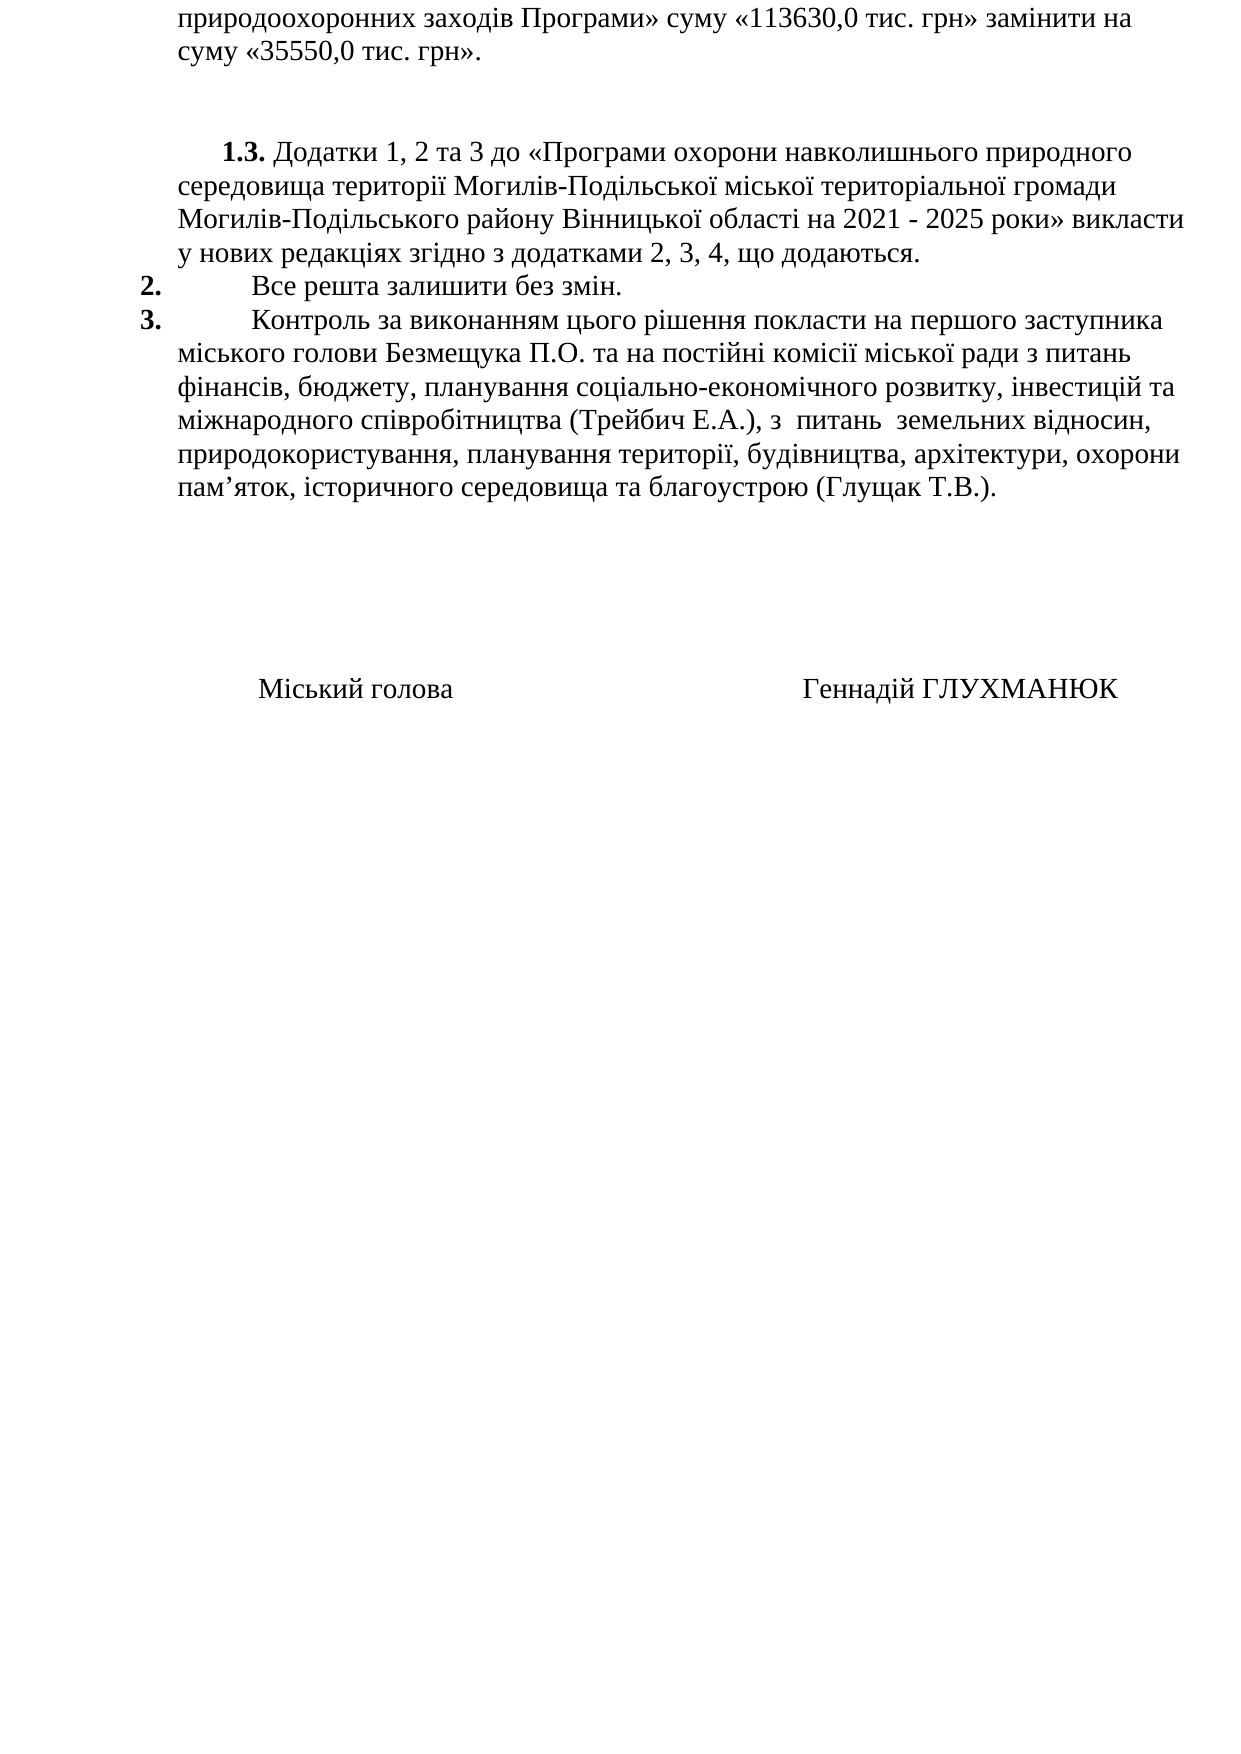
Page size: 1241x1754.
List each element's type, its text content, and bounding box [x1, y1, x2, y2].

list Контроль за виконанням цього рішення покласти на першого заступника [133, 302, 1196, 335]
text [177, 0, 1196, 67]
list Все решта залишити без змін. [133, 268, 1196, 302]
text середовища території Могилів-Подільської міської територіальної громади Могилів-Подільського району Вінницької області на 2021 - 2025 роки» викласти у нових редакціях згідно з додатками 2, 3, 4, що додаються. [177, 168, 1196, 268]
text міського голови Безмещука П.О. та на постійні комісії міської ради з питань фінансів, бюджету, планування соціально-економічного розвитку, інвестицій та міжнародного співробітництва (Трейбич Е.А.), з питань земельних відносин, природокористування, планування території, будівництва, архітектури, охорони пам’яток, історичного середовища та благоустрою (Глущак Т.В.). [177, 335, 1196, 503]
text Міський голова Геннадій ГЛУХМАНЮК [133, 671, 1196, 704]
list Додатки 1, 2 та 3 до «Програми охорони навколишнього природного [222, 134, 1196, 168]
